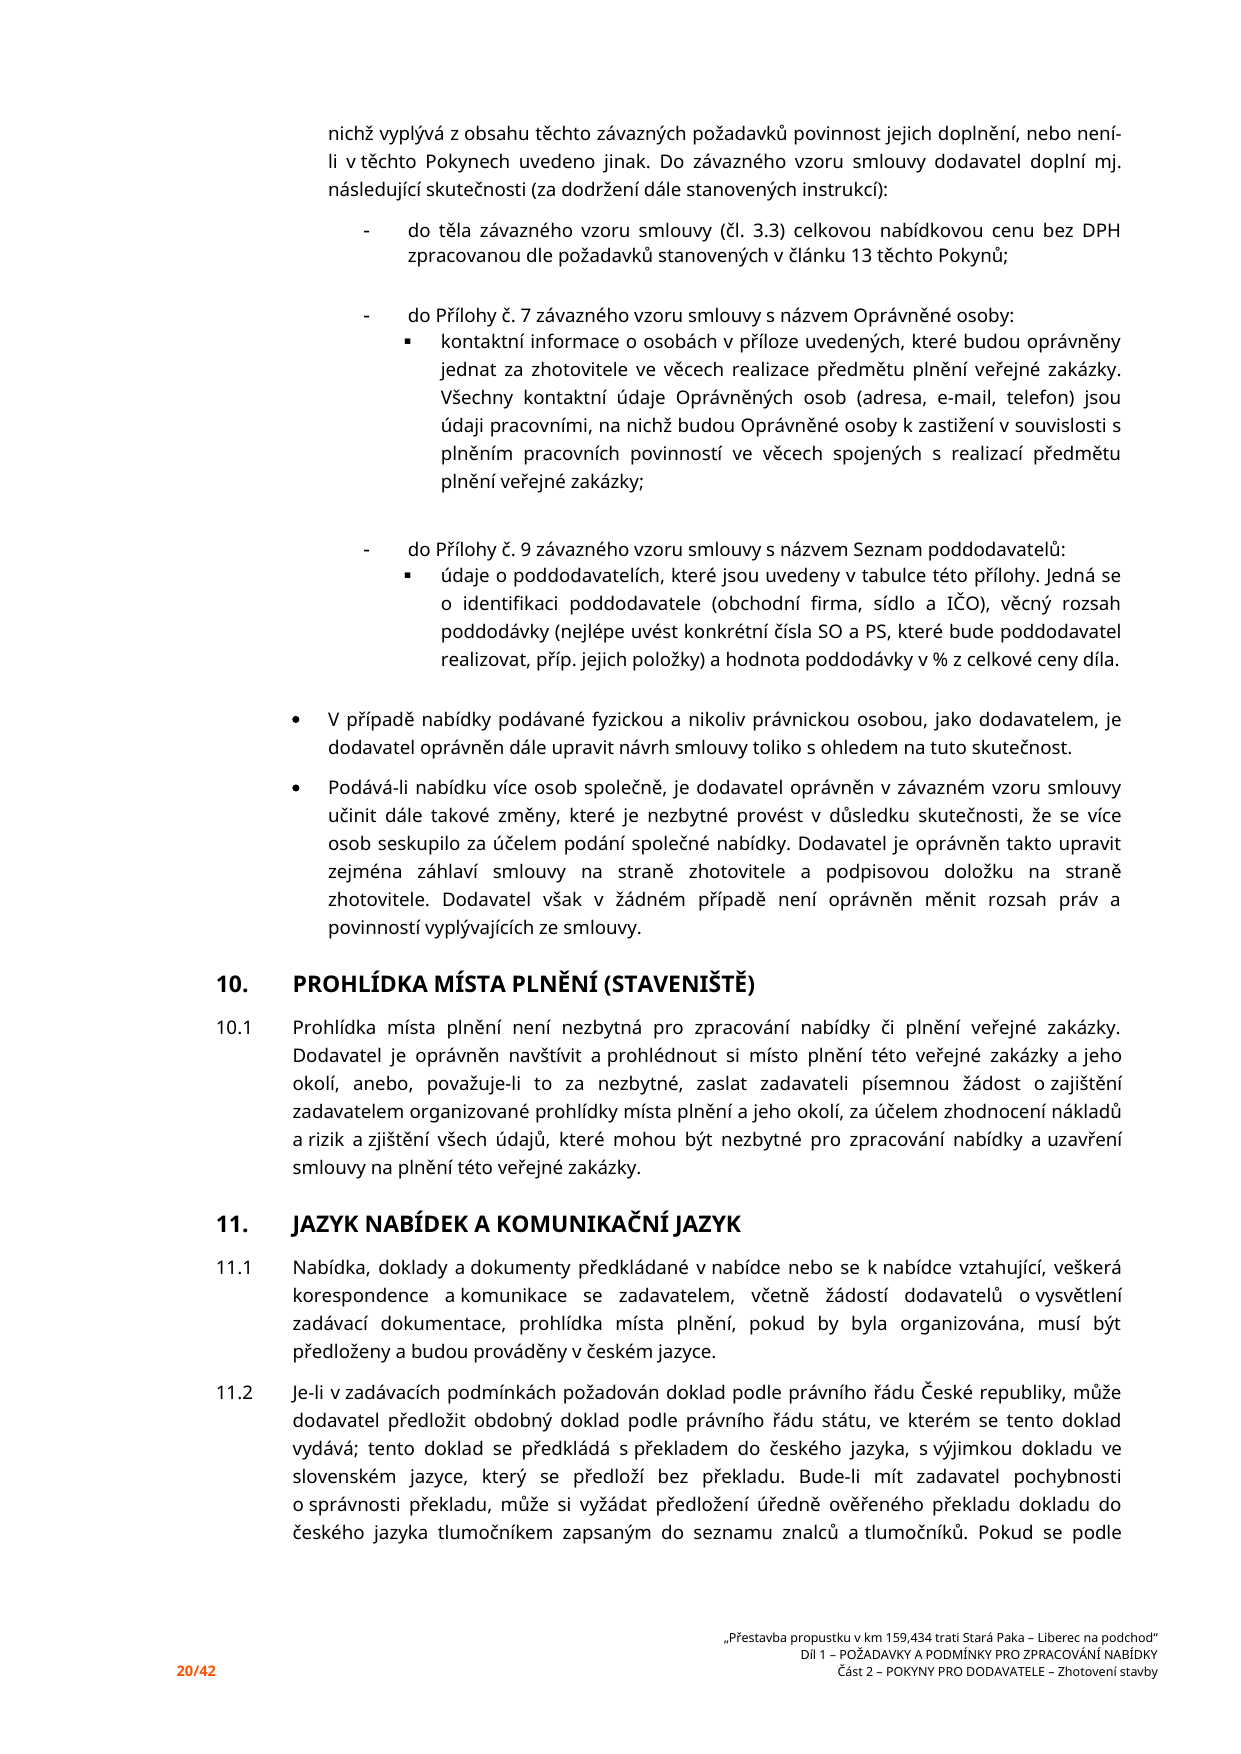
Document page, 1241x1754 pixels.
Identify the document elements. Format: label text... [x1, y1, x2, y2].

text JAZYK NABÍDEK A KOMUNIKAČNÍ JAZYK [216, 1208, 1122, 1239]
list kontaktní informace o osobách v příloze uvedených, které budou oprávněny jednat za zhotovitele ve věcech realizace předmětu plnění veřejné zakázky. Všechny kontaktní údaje Oprávněných osob (adresa, e-mail, telefon) jsou údaji pracovními, na nichž budou Oprávněné osoby k zastižení v souvislosti s plněním pracovních povinností ve věcech spojených s realizací předmětu plnění veřejné zakázky; [403, 328, 1122, 494]
text Podává-li nabídku více osob společně, je dodavatel oprávněn v závazném vzoru smlouvy učinit dále takové změny, které je nezbytné provést v důsledku skutečnosti, že se více osob seskupilo za účelem podání společné nabídky. Dodavatel je oprávněn takto upravit zejména záhlaví smlouvy na straně zhotovitele a podpisovou doložku na straně zhotovitele. Dodavatel však v žádném případě není oprávněn měnit rozsah práv a povinností vyplývajících ze smlouvy. [292, 774, 1122, 940]
list údaje o poddodavatelích, které jsou uvedeny v tabulce této přílohy. Jedná se o identifikaci poddodavatele (obchodní firma, sídlo a IČO), věcný rozsah poddodávky (nejlépe uvést konkrétní čísla SO a PS, které bude poddodavatel realizovat, příp. jejich položky) a hodnota poddodávky v % z celkové ceny díla. [403, 562, 1122, 672]
text Prohlídka místa plnění není nezbytná pro zpracování nabídky či plnění veřejné zakázky. Dodavatel je oprávněn navštívit a prohlédnout si místo plnění této veřejné zakázky a jeho okolí, anebo, považuje-li to za nezbytné, zaslat zadavateli písemnou žádost o zajištění zadavatelem organizované prohlídky místa plnění a jeho okolí, za účelem zhodnocení nákladů a rizik a zjištění všech údajů, které mohou být nezbytné pro zpracování nabídky a uzavření smlouvy na plnění této veřejné zakázky. [216, 1014, 1122, 1180]
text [216, 1379, 1122, 1545]
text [292, 121, 1122, 202]
list do Přílohy č. 9 závazného vzoru smlouvy s názvem Seznam poddodavatelů: [363, 537, 1122, 562]
text Nabídka, doklady a dokumenty předkládané v nabídce nebo se k nabídce vztahující, veškerá korespondence a komunikace se zadavatelem, včetně žádostí dodavatelů o vysvětlení zadávací dokumentace, prohlídka místa plnění, pokud by byla organizována, musí být předloženy a budou prováděny v českém jazyce. [216, 1254, 1122, 1364]
text PROHLÍDKA MÍSTA PLNĚNÍ (STAVENIŠTĚ) [216, 968, 1122, 999]
text V případě nabídky podávané fyzickou a nikoliv právnickou osobou, jako dodavatelem, je dodavatel oprávněn dále upravit návrh smlouvy toliko s ohledem na tuto skutečnost. [292, 706, 1122, 759]
list do těla závazného vzoru smlouvy (čl. 3.3) celkovou nabídkovou cenu bez DPH zpracovanou dle požadavků stanovených v článku 13 těchto Pokynů; [363, 217, 1122, 268]
list do Přílohy č. 7 závazného vzoru smlouvy s názvem Oprávněné osoby: [363, 302, 1122, 328]
